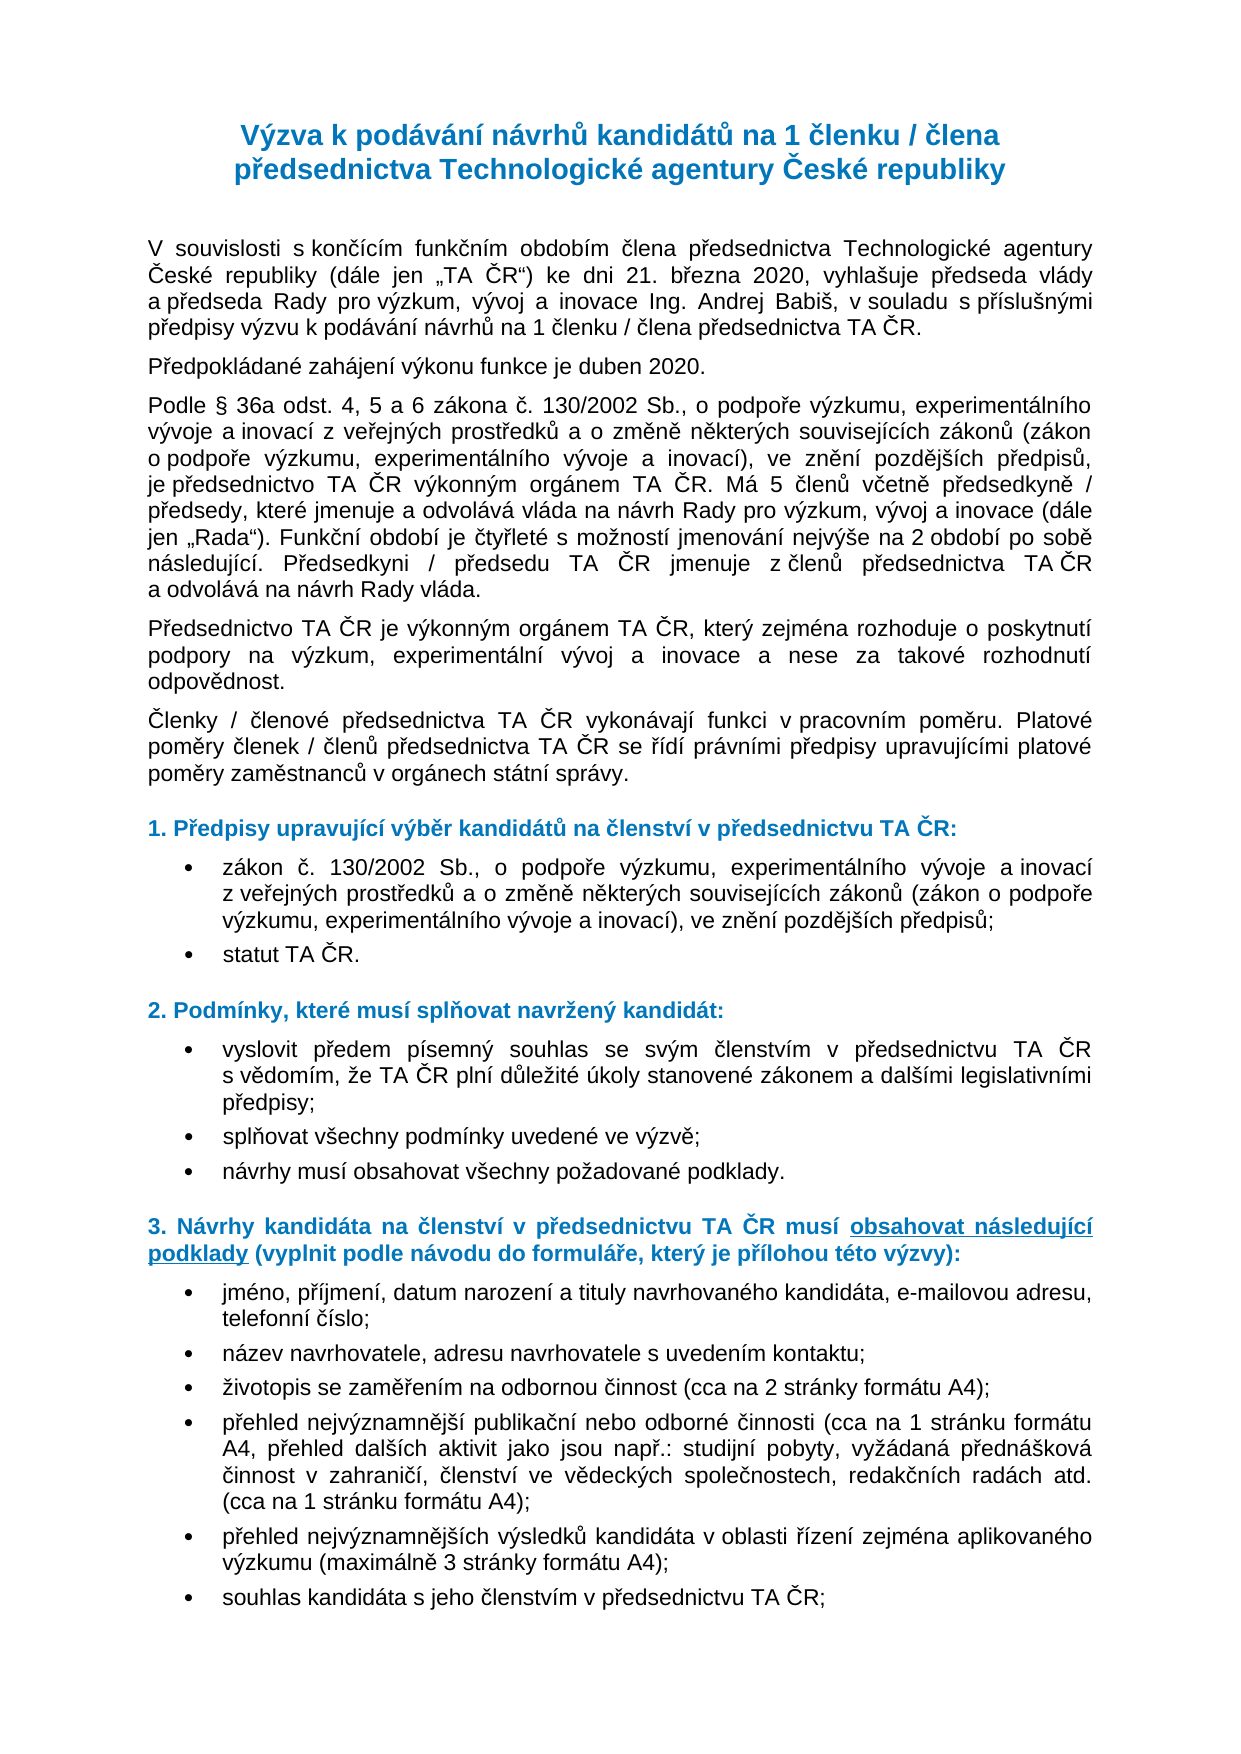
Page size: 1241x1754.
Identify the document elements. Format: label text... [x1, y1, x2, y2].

list souhlas kandidáta s jeho členstvím v předsednictvu TA ČR; [185, 1584, 1093, 1610]
list statut TA ČR. [185, 941, 1093, 968]
text 3. Návrhy kandidáta na členství v předsednictvu TA ČR musí obsahovat následující podklady (vyplnit podle návodu do formuláře, který je přílohou této výzvy): [148, 1213, 1093, 1266]
list přehled nejvýznamnějších výsledků kandidáta v oblasti řízení zejména aplikovaného výzkumu (maximálně 3 stránky formátu A4); [185, 1523, 1093, 1575]
list životopis se zaměřením na odbornou činnost (cca na 2 stránky formátu A4); [185, 1374, 1093, 1401]
list splňovat všechny podmínky uvedené ve výzvě; [185, 1123, 1093, 1149]
text Výzva k podávání návrhů kandidátů na 1 členku / člena předsednictva Technologické agentury České republiky [148, 118, 1093, 185]
list návrhy musí obsahovat všechny požadované podklady. [185, 1158, 1093, 1184]
list jméno, příjmení, datum narození a tituly navrhovaného kandidáta, e-mailovou adresu, telefonní číslo; [185, 1278, 1093, 1331]
text 2. Podmínky, které musí splňovat navržený kandidát: [148, 997, 1093, 1023]
list vyslovit předem písemný souhlas se svým členstvím v předsednictvu TA ČR s vědomím, že TA ČR plní důležité úkoly stanovené zákonem a dalšími legislativními předpisy; [185, 1036, 1093, 1115]
text Předpokládané zahájení výkonu funkce je duben 2020. [148, 353, 1093, 379]
text 1. Předpisy upravující výběr kandidátů na členství v předsednictvu TA ČR: [148, 815, 1093, 841]
text V souvislosti s končícím funkčním obdobím člena předsednictva Technologické agentury České republiky (dále jen „TA ČR“) ke dni 21. března 2020, vyhlašuje předseda vlády a předseda Rady pro výzkum, vývoj a inovace Ing. Andrej Babiš, v souladu s příslušnými předpisy výzvu k podávání návrhů na 1 členku / člena předsednictva TA ČR. [148, 235, 1093, 341]
text Předsednictvo TA ČR je výkonným orgánem TA ČR, který zejména rozhoduje o poskytnutí podpory na výzkum, experimentální vývoj a inovace a nese za takové rozhodnutí odpovědnost. [148, 615, 1093, 694]
text Členky / členové předsednictva TA ČR vykonávají funkci v pracovním poměru. Platové poměry členek / členů předsednictva TA ČR se řídí právními předpisy upravujícími platové poměry zaměstnanců v orgánech státní správy. [148, 707, 1093, 786]
list název navrhovatele, adresu navrhovatele s uvedením kontaktu; [185, 1339, 1093, 1366]
list přehled nejvýznamnější publikační nebo odborné činnosti (cca na 1 stránku formátu A4, přehled dalších aktivit jako jsou např.: studijní pobyty, vyžádaná přednášková činnost v zahraničí, členství ve vědeckých společnostech, redakčních radách atd. (cca na 1 stránku formátu A4); [185, 1409, 1093, 1514]
text Podle § 36a odst. 4, 5 a 6 zákona č. 130/2002 Sb., o podpoře výzkumu, experimentálního vývoje a inovací z veřejných prostředků a o změně některých souvisejících zákonů (zákon o podpoře výzkumu, experimentálního vývoje a inovací), ve znění pozdějších předpisů, je předsednictvo TA ČR výkonným orgánem TA ČR. Má 5 členů včetně předsedkyně / předsedy, které jmenuje a odvolává vláda na návrh Rady pro výzkum, vývoj a inovace (dále jen „Rada“). Funkční období je čtyřleté s možností jmenování nejvýše na 2 období po sobě následující. Předsedkyni / předsedu TA ČR jmenuje z členů předsednictva TA ČR a odvolává na návrh Rady vláda. [148, 392, 1093, 603]
list zákon č. 130/2002 Sb., o podpoře výzkumu, experimentálního vývoje a inovací z veřejných prostředků a o změně některých souvisejících zákonů (zákon o podpoře výzkumu, experimentálního vývoje a inovací), ve znění pozdějších předpisů; [185, 854, 1093, 933]
